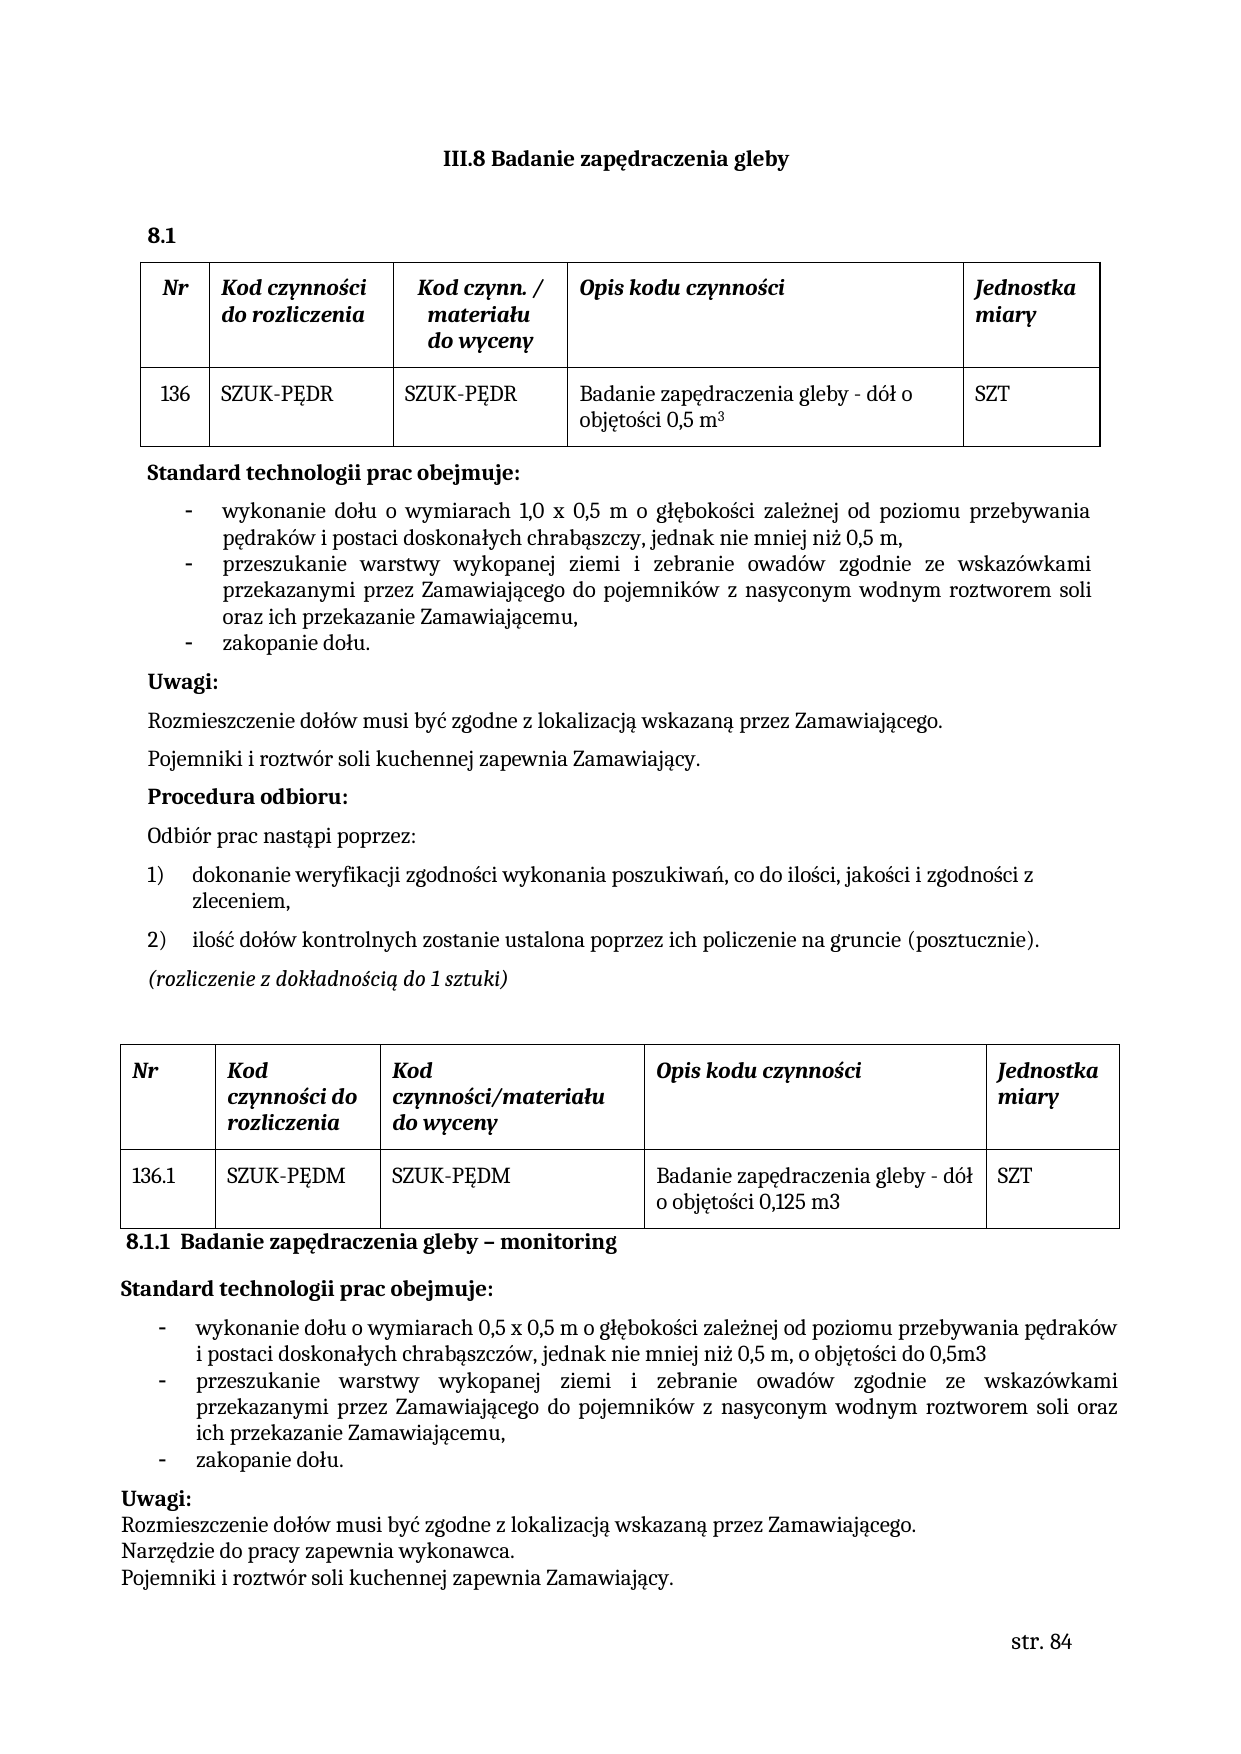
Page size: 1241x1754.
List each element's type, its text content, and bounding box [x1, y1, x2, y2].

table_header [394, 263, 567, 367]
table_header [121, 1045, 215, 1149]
subtitle Procedura odbioru: [147, 784, 1119, 811]
list przeszukanie warstwy wykopanej ziemi i zebranie owadów zgodnie ze wskazówkami przekazanymi przez Zamawiającego do pojemników z nasyconym wodnym roztworem soli oraz ich przekazanie Zamawiającemu, [185, 551, 1093, 630]
list przeszukanie warstwy wykopanej ziemi i zebranie owadów zgodnie ze wskazówkami przekazanymi przez Zamawiającego do pojemników z nasyconym wodnym roztworem soli oraz ich przekazanie Zamawiającemu, [158, 1367, 1119, 1447]
text Rozmieszczenie dołów musi być zgodne z lokalizacją wskazaną przez Zamawiającego. Pojemniki i roztwór soli kuchennej zapewnia Zamawiający. [147, 708, 985, 772]
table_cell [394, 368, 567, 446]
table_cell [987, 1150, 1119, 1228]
text Standard technologii prac obejmuje: [121, 1276, 1119, 1302]
text 8.1 [147, 223, 1119, 249]
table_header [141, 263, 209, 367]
text Standard technologii prac obejmuje: [147, 459, 1119, 486]
list dokonanie weryfikacji zgodności wykonania poszukiwań, co do ilości, jakości i zgodności z zleceniem, [147, 862, 1092, 914]
list ilość dołów kontrolnych zostanie ustalona poprzez ich policzenie na gruncie (posztucznie). [147, 927, 1119, 953]
text Uwagi: [121, 1485, 1119, 1512]
list zakopanie dołu. [185, 630, 1119, 656]
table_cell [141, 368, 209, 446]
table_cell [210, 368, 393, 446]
list wykonanie dołu o wymiarach 1,0 x 0,5 m o głębokości zależnej od poziomu przebywania pędraków i postaci doskonałych chrabąszczy, jednak nie mniej niż 0,5 m, [185, 498, 1092, 551]
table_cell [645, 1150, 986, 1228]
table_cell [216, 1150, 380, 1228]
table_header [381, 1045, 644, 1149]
subtitle Uwagi: [147, 669, 1119, 695]
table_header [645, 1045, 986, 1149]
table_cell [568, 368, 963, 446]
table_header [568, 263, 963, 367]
text (rozliczenie z dokładnością do 1 sztuki) [147, 966, 1119, 992]
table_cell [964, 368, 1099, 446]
text Odbiór prac nastąpi poprzez: [147, 823, 1119, 849]
list zakopanie dołu. [158, 1447, 1119, 1473]
text Rozmieszczenie dołów musi być zgodne z lokalizacją wskazaną przez Zamawiającego. [121, 1512, 1119, 1538]
text 8.1.1 Badanie zapędraczenia gleby – monitoring [121, 1229, 1119, 1255]
list wykonanie dołu o wymiarach 0,5 x 0,5 m o głębokości zależnej od poziomu przebywania pędraków i postaci doskonałych chrabąszczów, jednak nie mniej niż 0,5 m, o objętości do 0,5m3 [158, 1315, 1119, 1367]
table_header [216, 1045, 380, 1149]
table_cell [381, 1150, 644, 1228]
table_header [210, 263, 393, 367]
text Narzędzie do pracy zapewnia wykonawca. [121, 1538, 1119, 1564]
subtitle Badanie zapędraczenia gleby [443, 146, 1119, 172]
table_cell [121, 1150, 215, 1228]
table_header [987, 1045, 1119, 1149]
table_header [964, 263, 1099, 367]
text Pojemniki i roztwór soli kuchennej zapewnia Zamawiający. [121, 1564, 1119, 1591]
